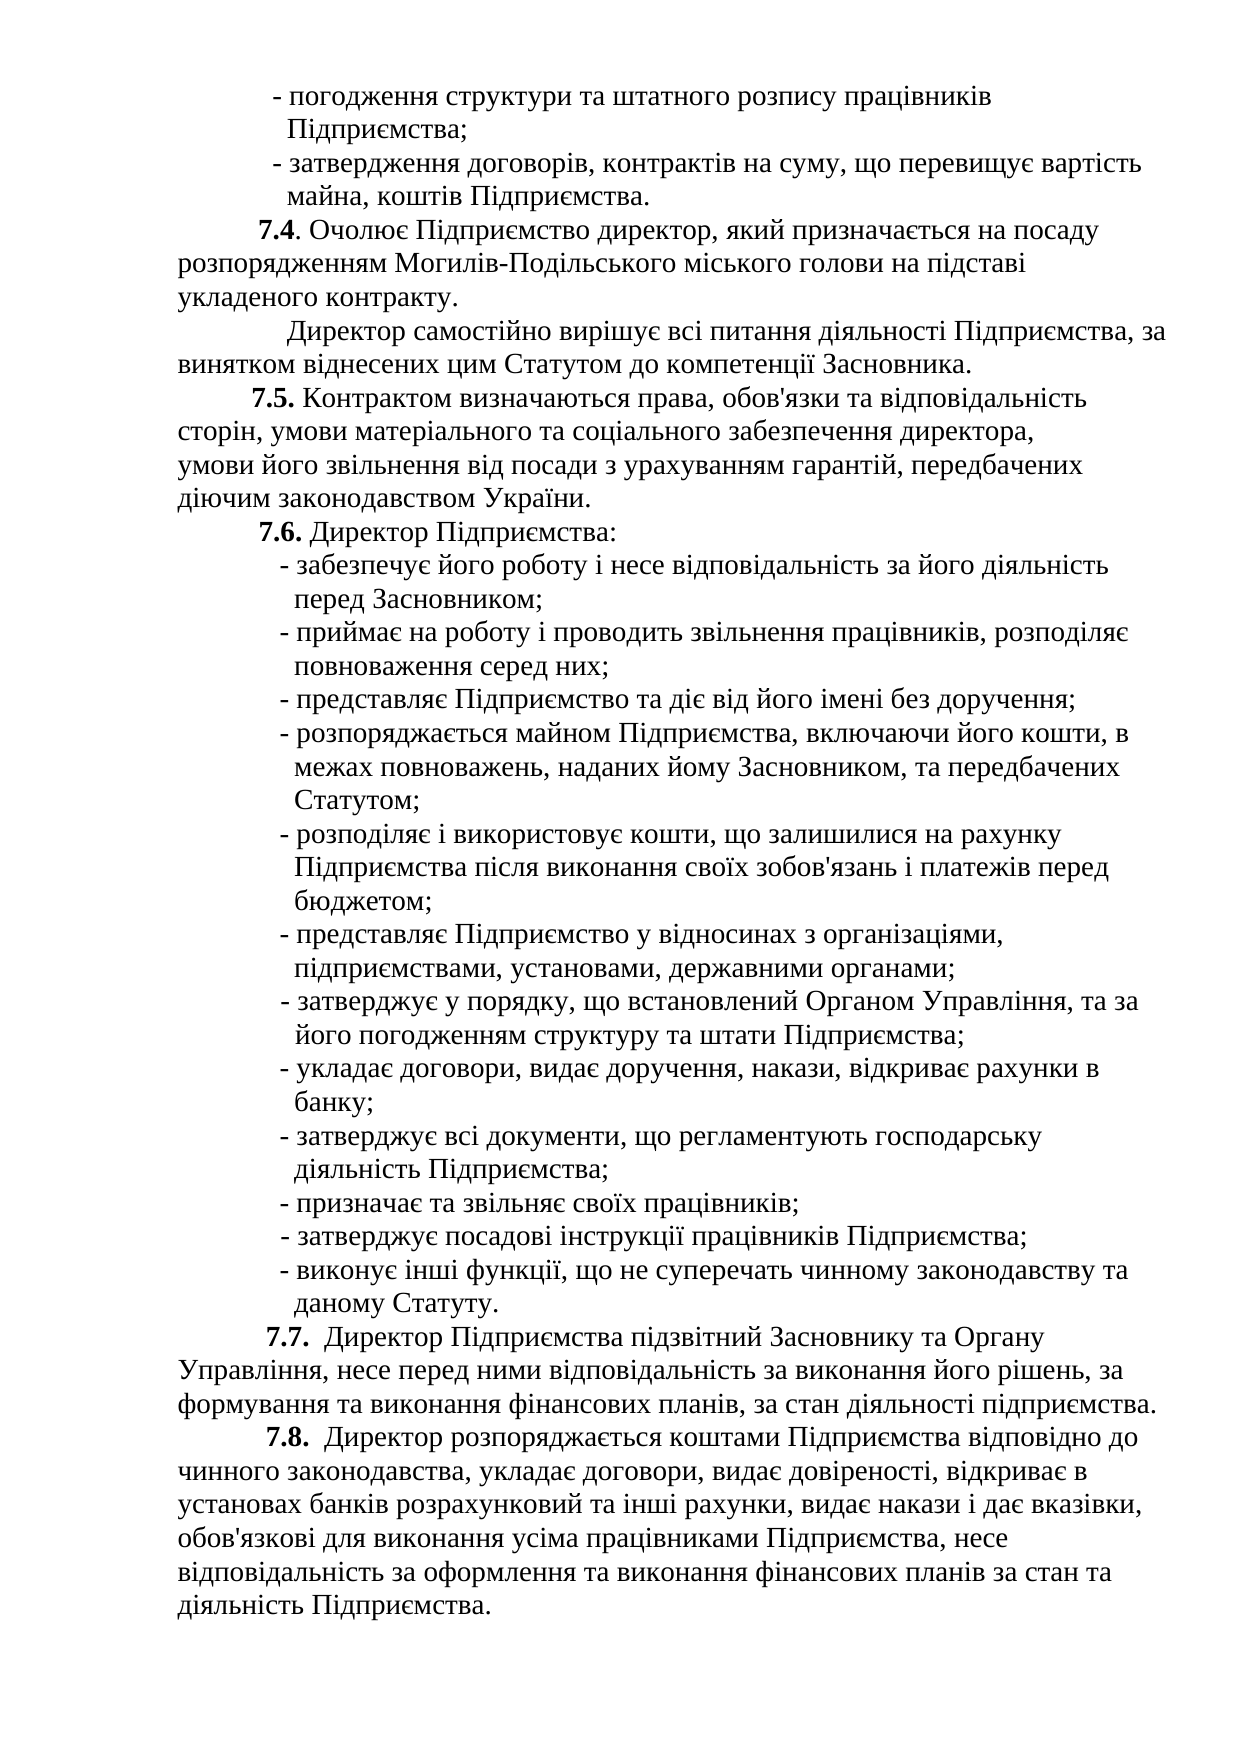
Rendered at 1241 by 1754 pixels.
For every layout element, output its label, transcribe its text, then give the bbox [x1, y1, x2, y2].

text - призначає та звільняє своїх працівників; [221, 1185, 1167, 1218]
text - затверджує посадові інструкції працівників Підприємства; [221, 1218, 1167, 1252]
text межах повноважень, наданих йому Засновником, та передбачених [221, 749, 1167, 782]
text - розподіляє і використовує кошти, що залишилися на рахунку [221, 816, 1167, 849]
text 7.5. Контрактом визначаються права, обов'язки та відповідальність сторін, умови матеріального та соціального забезпечення директора, умови його звільнення від посади з урахуванням гарантій, передбачених діючим законодавством України. [177, 380, 1167, 514]
text 7.6. Директор Підприємства: [221, 514, 1167, 547]
text - затверджує у порядку, що встановлений Органом Управління, та за [251, 983, 1167, 1017]
text - забезпечує його роботу і несе відповідальність за його діяльність [221, 547, 1167, 581]
text перед Засновником; [221, 581, 1167, 614]
text - затверджує всі документи, що регламентують господарську [221, 1118, 1167, 1151]
text його погодженням структуру та штати Підприємства; [251, 1017, 1167, 1051]
text - представляє Підприємство у відносинах з організаціями, [221, 916, 1167, 950]
text - укладає договори, видає доручення, накази, відкриває рахунки в [221, 1051, 1167, 1084]
text Статутом; [221, 782, 1167, 816]
text 7.8. Директор розпоряджається коштами Підприємства відповідно до чинного законодавства, укладає договори, видає довіреності, відкриває в установах банків розрахунковий та інші рахунки, видає накази і дає вказівки, обов'язкові для виконання усіма працівниками Підприємства, несе відповідальність за оформлення та виконання фінансових планів за стан та діяльність Підприємства. [177, 1419, 1167, 1621]
text даному Статуту. [221, 1285, 1167, 1319]
text бюджетом; [221, 883, 1167, 916]
text Директор самостійно вирішує всі питання діяльності Підприємства, за винятком віднесених цим Статутом до компетенції Засновника. [177, 313, 1167, 380]
text 7.7. Директор Підприємства підзвітний Засновнику та Органу Управління, несе перед ними відповідальність за виконання його рішень, за формування та виконання фінансових планів, за стан діяльності підприємства. [177, 1319, 1167, 1419]
text - виконує інші функції, що не суперечать чинному законодавству та [221, 1252, 1167, 1285]
text - погодження структури та штатного розпису працівників [221, 78, 1167, 111]
text повноваження серед них; [221, 648, 1167, 682]
text Підприємства; [221, 111, 1167, 145]
text - приймає на роботу і проводить звільнення працівників, розподіляє [221, 614, 1167, 648]
text Підприємства після виконання своїх зобов'язань і платежів перед [221, 849, 1167, 883]
text - розпоряджається майном Підприємства, включаючи його кошти, в [221, 715, 1167, 749]
text підприємствами, установами, державними органами; [221, 950, 1167, 983]
text - затвердження договорів, контрактів на суму, що перевищує вартість [221, 145, 1167, 178]
text 7.4. Очолює Підприємство директор, який призначається на посаду розпорядженням Могилів-Подільського міського голови на підставі укладеного контракту. [177, 212, 1167, 313]
text діяльність Підприємства; [221, 1151, 1167, 1185]
text - представляє Підприємство та діє від його імені без доручення; [221, 682, 1167, 715]
text майна, коштів Підприємства. [221, 178, 1167, 212]
text банку; [221, 1084, 1167, 1118]
